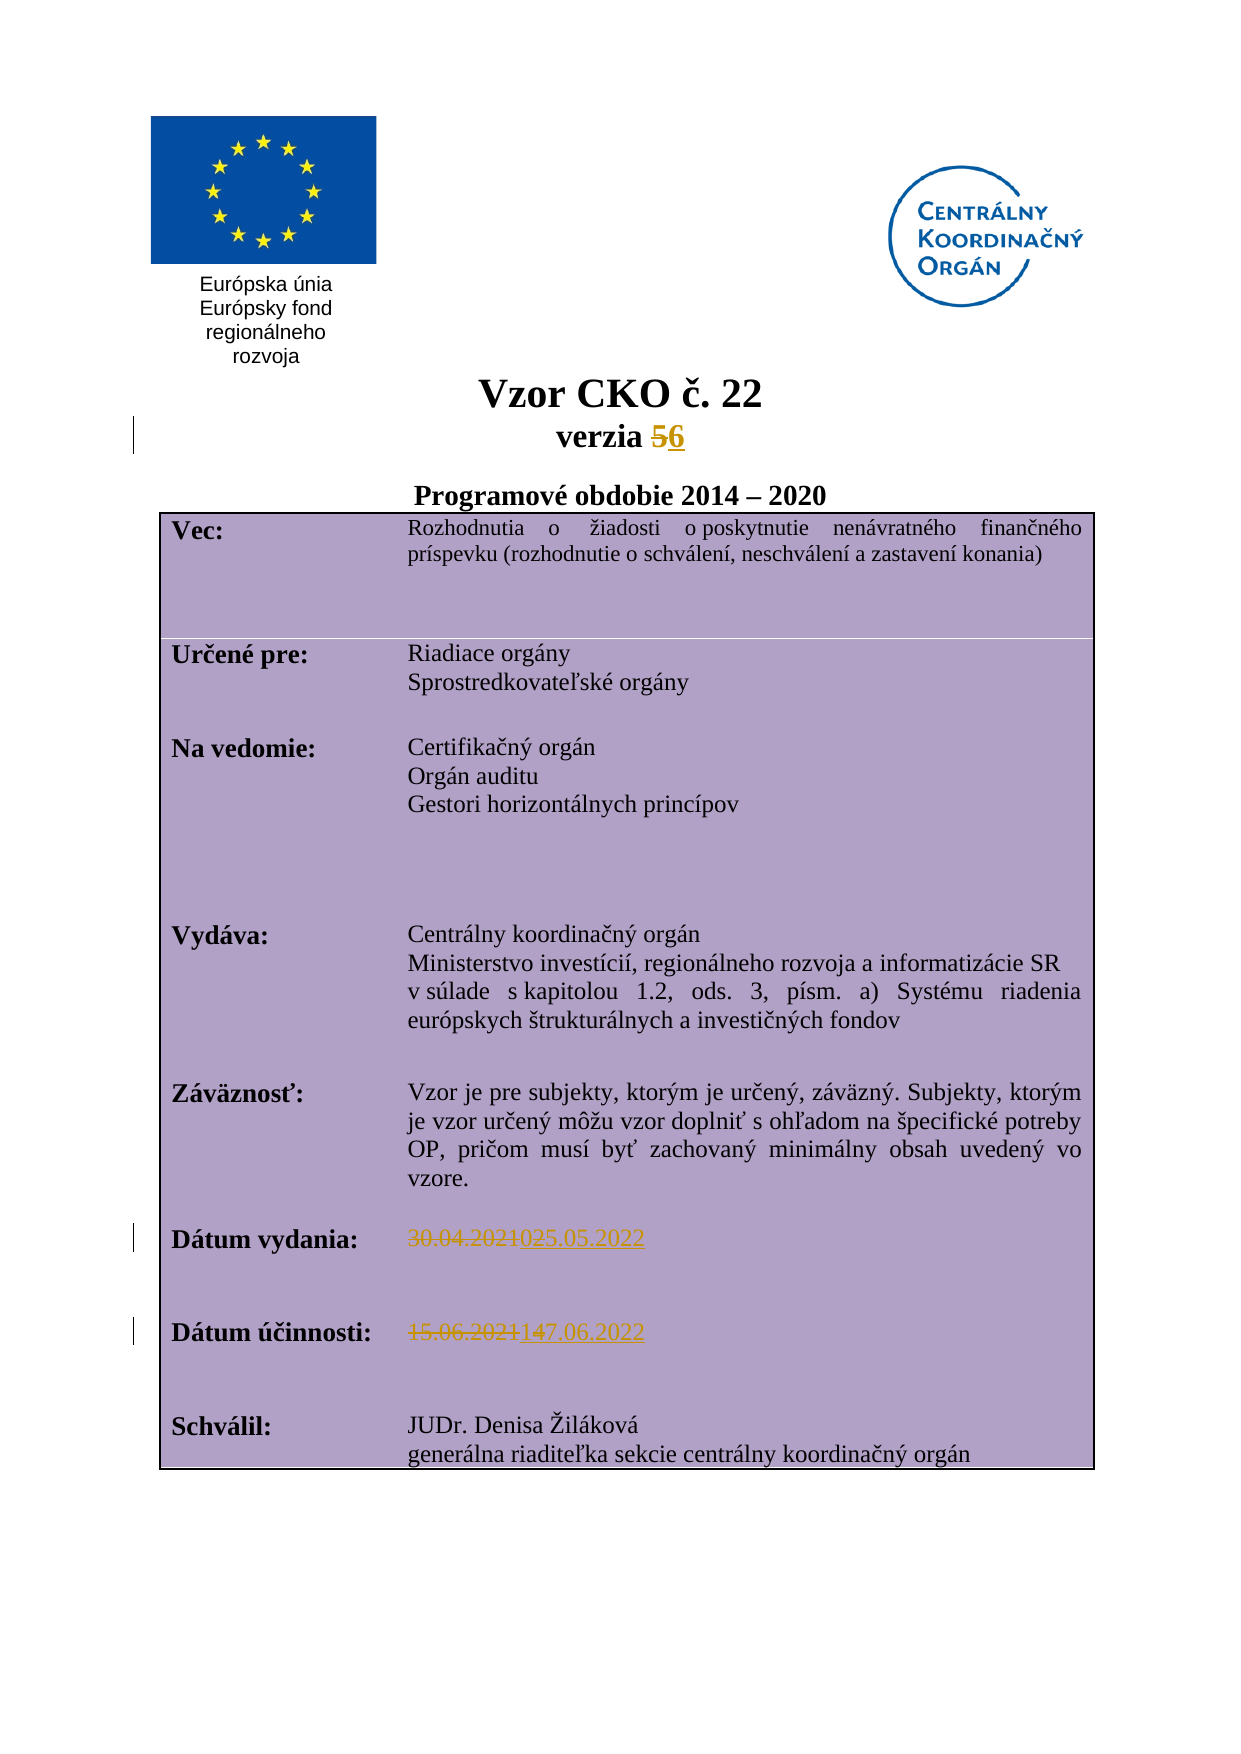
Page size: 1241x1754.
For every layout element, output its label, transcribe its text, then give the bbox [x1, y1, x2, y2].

text verzia [148, 416, 1093, 454]
table_cell Dátum vydania: [161, 1223, 396, 1317]
text Programové obdobie 2014 – 2020 [148, 478, 1093, 512]
table_header Rozhodnutia o žiadosti o poskytnutie nenávratného finančného príspevku (rozhodnutie o schválení, neschválení a zastavení konania) [396, 514, 1093, 638]
text rozvoja [148, 344, 384, 368]
table_cell Na vedomie: [161, 732, 396, 919]
text Európsky fond regionálneho [148, 296, 384, 344]
table_cell Schválil: [161, 1410, 396, 1467]
table_cell Dátum účinnosti: [161, 1317, 396, 1410]
table_cell [396, 1223, 1093, 1317]
table_cell JUDr. Denisa Žiláková generálna riaditeľka sekcie centrálny koordinačný orgán [396, 1410, 1093, 1467]
table_cell Riadiace orgány Sprostredkovateľské orgány [396, 639, 1093, 732]
table_cell [396, 1077, 1093, 1223]
text Vzor CKO č. [148, 368, 1093, 416]
table_cell Certifikačný orgán Orgán auditu Gestori horizontálnych princípov [396, 732, 1093, 919]
table_cell Určené pre: [161, 639, 396, 732]
text Európska únia [148, 272, 384, 296]
table_cell Vydáva: [161, 919, 396, 1077]
table_header Vec: [161, 514, 396, 638]
table_cell [396, 1317, 1093, 1410]
table_cell Centrálny koordinačný orgán Ministerstvo investícií, regionálneho rozvoja a informatizácie SR v súlade s kapitolou 1.2, ods. 3, písm. a) Systému riadenia európskych štrukturálnych a investičných fondov [396, 919, 1093, 1077]
table_cell Záväznosť: [161, 1077, 396, 1223]
picture [884, 162, 1084, 306]
